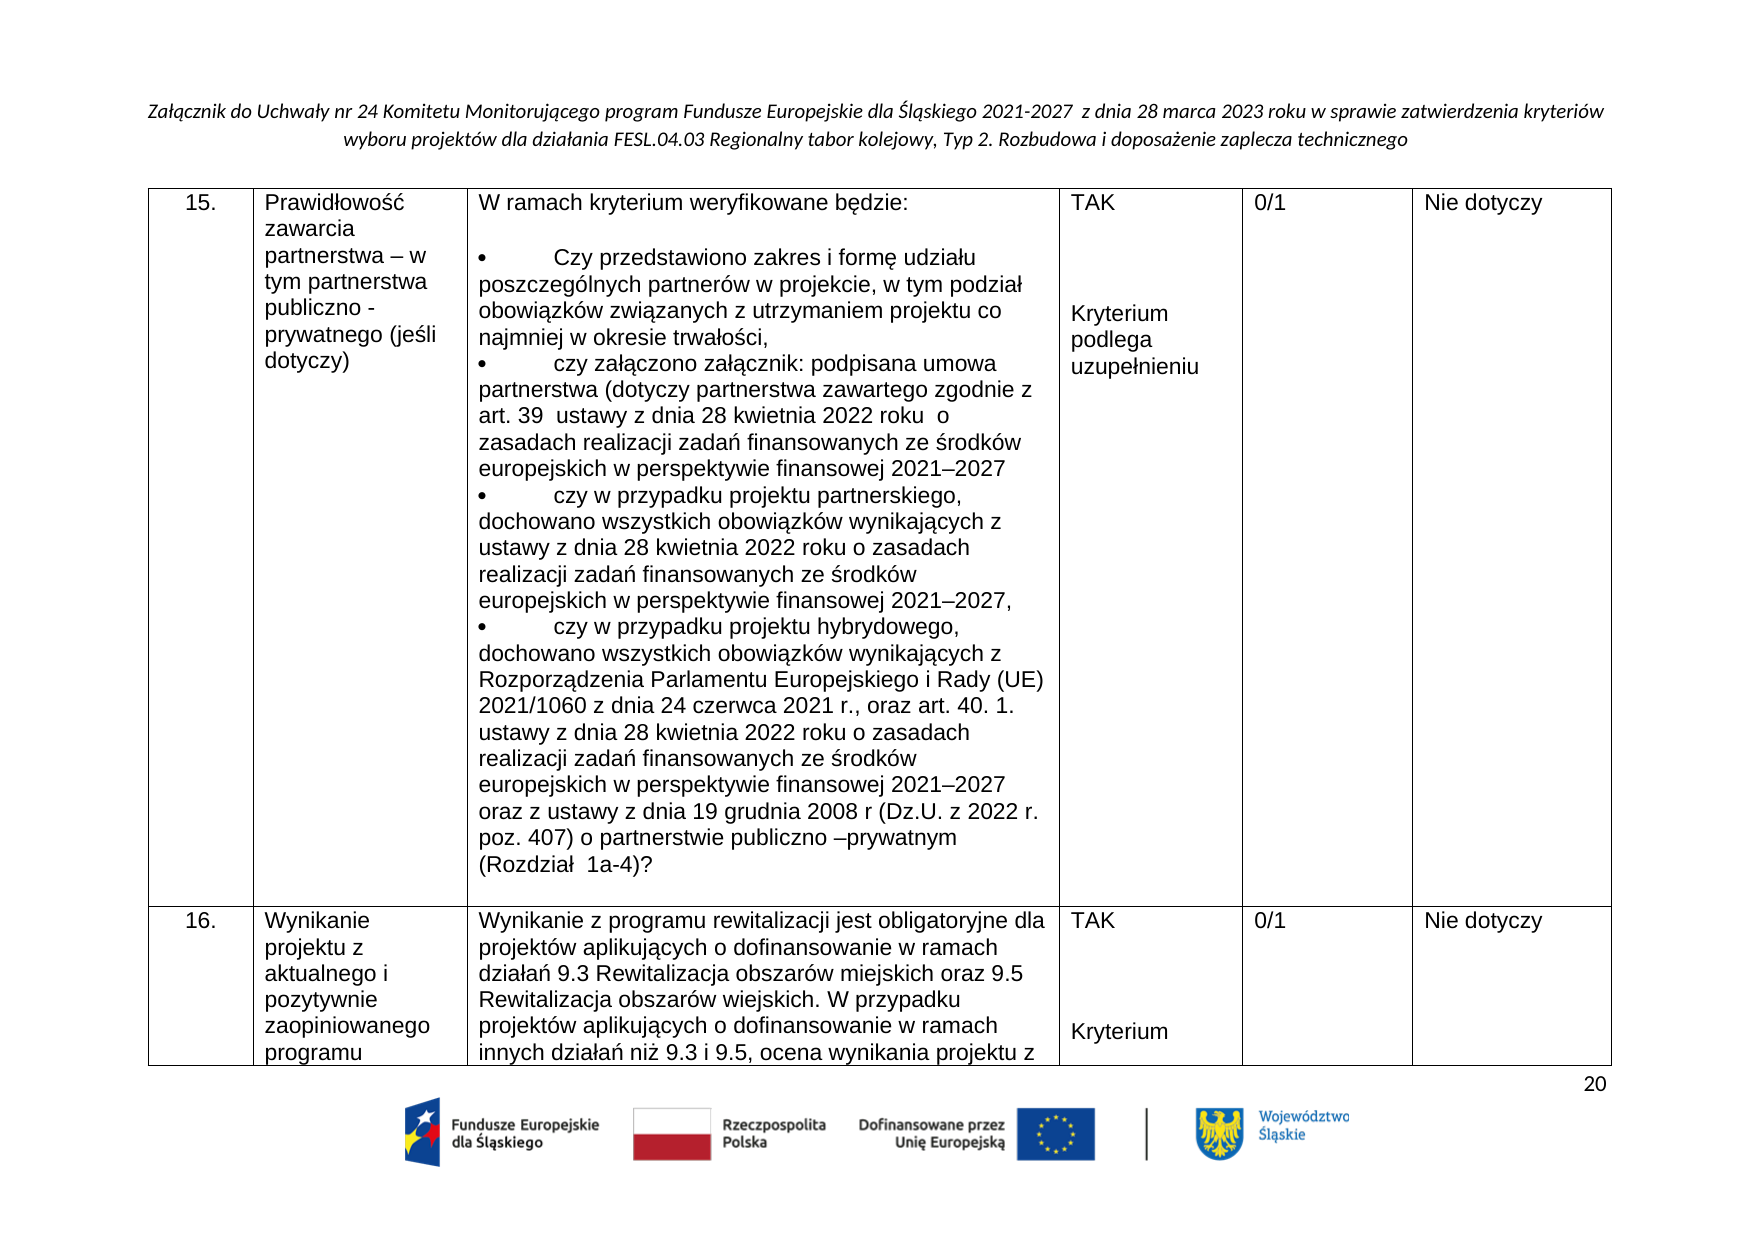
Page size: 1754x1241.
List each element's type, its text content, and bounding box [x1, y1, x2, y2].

table_cell [149, 907, 253, 1065]
table_cell [149, 189, 253, 906]
table_cell TAK Kryterium podlega uzupełnieniu [1060, 189, 1242, 906]
table_cell 0/1 [1243, 189, 1412, 906]
table_cell Prawidłowość zawarcia partnerstwa – w tym partnerstwa publiczno - prywatnego (jeśli dotyczy) [254, 189, 467, 906]
table_cell Wynikanie projektu z aktualnego i pozytywnie zaopiniowanego programu rewitalizacji (jeśli dotyczy) [254, 907, 467, 1065]
picture [405, 1097, 1349, 1167]
table_cell Nie dotyczy [1413, 189, 1611, 906]
table_cell Nie dotyczy [1413, 907, 1611, 1065]
table_cell 0/1 [1243, 907, 1412, 1065]
table_cell W ramach kryterium weryfikowane będzie: Czy przedstawiono zakres i formę udziału poszczególnych partnerów w projekcie, w tym podział obowiązków związanych z utrzymaniem projektu co najmniej w okresie trwałości, czy załączono załącznik: podpisana umowa partnerstwa (dotyczy partnerstwa zawartego zgodnie z art. 39 ustawy z dnia 28 kwietnia 2022 roku o zasadach realizacji zadań finansowanych ze środków europejskich w perspektywie finansowej 2021–2027 czy w przypadku projektu partnerskiego, dochowano wszystkich obowiązków wynikających z ustawy z dnia 28 kwietnia 2022 roku o zasadach realizacji zadań finansowanych ze środków europejskich w perspektywie finansowej 2021–2027, czy w przypadku projektu hybrydowego, dochowano wszystkich obowiązków wynikających z Rozporządzenia Parlamentu Europejskiego i Rady (UE) 2021/1060 z dnia 24 czerwca 2021 r., oraz art. 40. 1. ustawy z dnia 28 kwietnia 2022 roku o zasadach realizacji zadań finansowanych ze środków europejskich w perspektywie finansowej 2021–2027 oraz z ustawy z dnia 19 grudnia 2008 r (Dz.U. z 2022 r. poz. 407) o partnerstwie publiczno –prywatnym (Rozdział 1a-4)? [468, 189, 1059, 906]
table_cell TAK Kryterium podlega uzupełnieniu [1060, 907, 1242, 1065]
